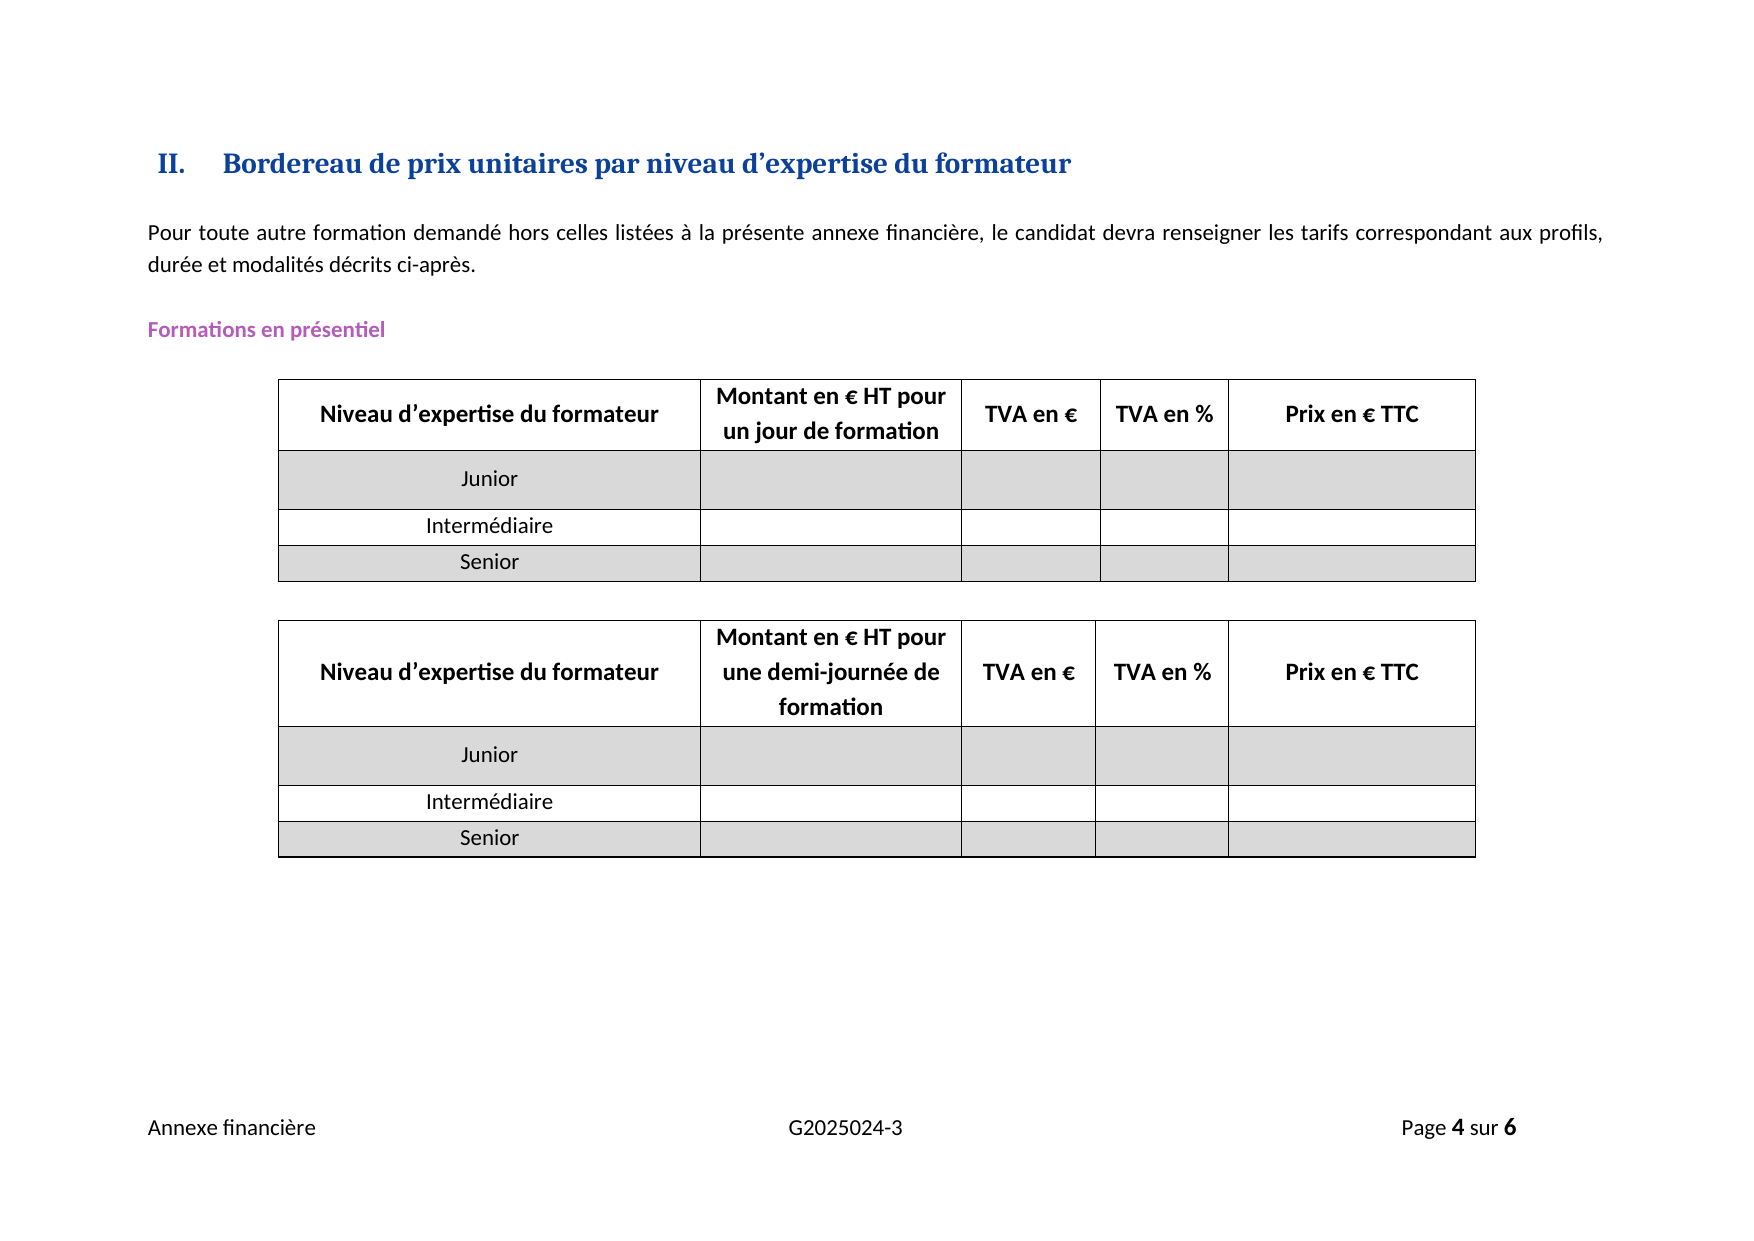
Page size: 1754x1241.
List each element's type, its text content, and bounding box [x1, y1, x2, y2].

table_cell [962, 822, 1095, 856]
table_cell [962, 786, 1095, 821]
table_header TVA en € [962, 380, 1100, 450]
table_cell [962, 727, 1095, 785]
table_cell [1229, 546, 1475, 581]
table_header TVA en % [1101, 380, 1228, 450]
table_cell [1096, 727, 1228, 785]
table_cell [1096, 822, 1228, 856]
subtitle Bordereau de prix unitaires par niveau d’expertise du formateur [185, 148, 1606, 181]
table_header Niveau d’expertise du formateur [279, 380, 700, 450]
table_cell [962, 451, 1100, 509]
table_cell [1229, 510, 1475, 545]
table_header Niveau d’expertise du formateur [279, 621, 700, 726]
table_header Prix en € TTC [1229, 380, 1475, 450]
table_header Montant en € HT pour une demi-journée de formation [701, 621, 961, 726]
table_header Prix en € TTC [1229, 621, 1475, 726]
table_header Montant en € HT pour un jour de formation [701, 380, 961, 450]
table_cell [701, 822, 961, 856]
table_cell [1229, 727, 1475, 785]
table_cell [701, 786, 961, 821]
table_cell [1229, 822, 1475, 856]
table_cell [1229, 786, 1475, 821]
table_cell [701, 546, 961, 581]
table_cell Junior [279, 727, 700, 785]
table_cell Intermédiaire [279, 510, 700, 545]
text Formations en présentiel [148, 315, 1606, 343]
table_cell [962, 546, 1100, 581]
table_header TVA en % [1096, 621, 1228, 726]
table_cell Senior [279, 822, 700, 856]
text Pour toute autre formation demandé hors celles listées à la présente annexe financière, le candidat devra renseigner les tarifs correspondant aux profils, durée et modalités décrits ci-après. [148, 218, 1606, 278]
table_cell [1101, 451, 1228, 509]
table_cell [701, 727, 961, 785]
table_cell [701, 510, 961, 545]
table_cell Intermédiaire [279, 786, 700, 821]
table_cell [1229, 451, 1475, 509]
table_cell [962, 510, 1100, 545]
table_cell [701, 451, 961, 509]
table_cell [1096, 786, 1228, 821]
table_header TVA en € [962, 621, 1095, 726]
table_cell [1101, 510, 1228, 545]
table_cell [1101, 546, 1228, 581]
table_cell Junior [279, 451, 700, 509]
table_cell Senior [279, 546, 700, 581]
